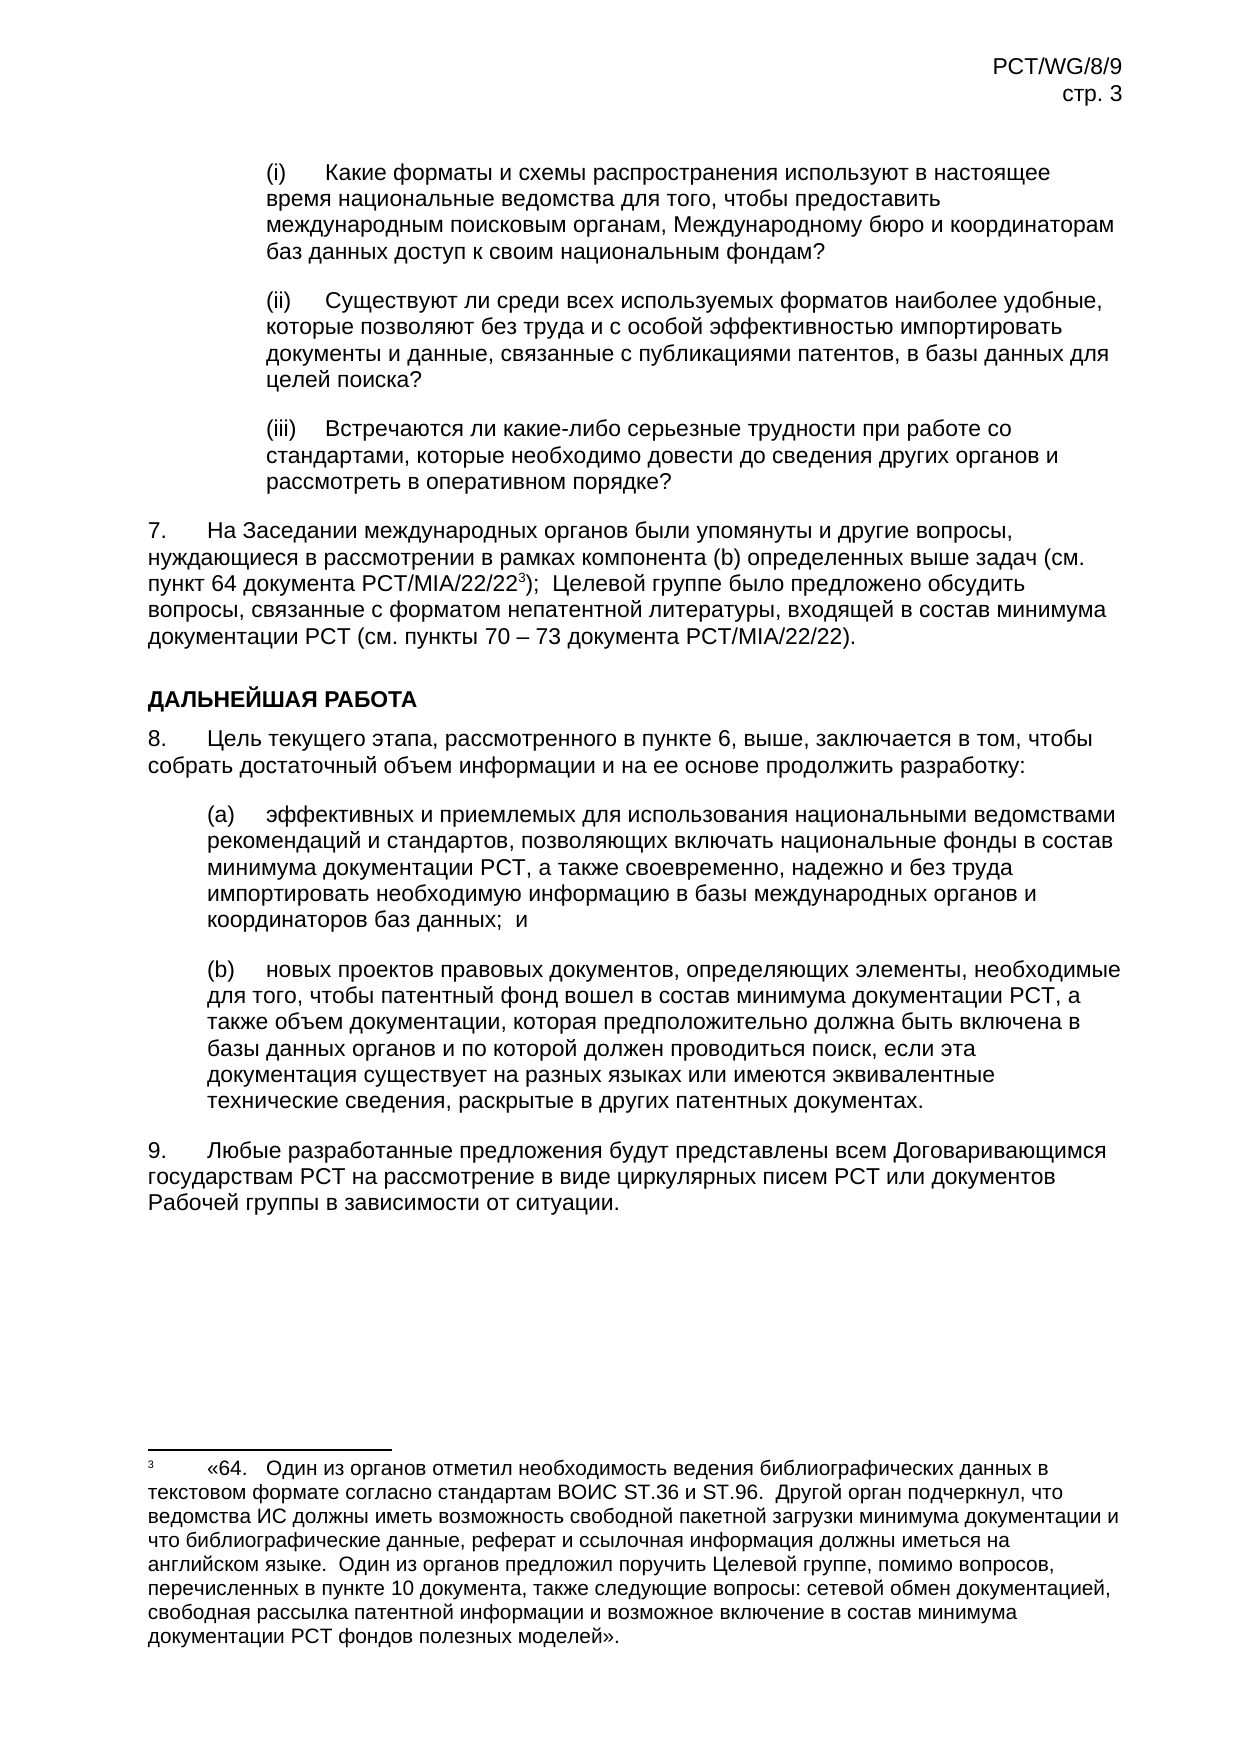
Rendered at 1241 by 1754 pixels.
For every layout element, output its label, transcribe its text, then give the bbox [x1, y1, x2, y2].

list эффективных и приемлемых для использования национальными ведомствами рекомендаций и стандартов, позволяющих включать национальные фонды в состав минимума документации РСТ, а также своевременно, надежно и без труда импортировать необходимую информацию в базы международных органов и координаторов баз данных; и [207, 801, 1122, 933]
text На Заседании международных органов были упомянуты и другие вопросы, нуждающиеся в рассмотрении в рамках компонента (b) определенных выше задач (см. пункт 64 документа PCT/MIA/22/22); Целевой группе было предложено обсудить вопросы, связанные с форматом непатентной литературы, входящей в состав минимума документации РСТ (см. пункты 70 – 73 документа PCT/MIA/22/22). [148, 517, 1122, 649]
list Встречаются ли какие-либо серьезные трудности при работе со стандартами, которые необходимо довести до сведения других органов и рассмотреть в оперативном порядке? [266, 415, 1122, 494]
subtitle Дальнейшая работа [148, 686, 1122, 713]
list Какие форматы и схемы распространения используют в настоящее время национальные ведомства для того, чтобы предоставить международным поисковым органам, Международному бюро и координаторам баз данных доступ к своим национальным фондам? [266, 158, 1122, 264]
text Любые разработанные предложения будут представлены всем Договаривающимся государствам РСТ на рассмотрение в виде циркулярных писем РСТ или документов Рабочей группы в зависимости от ситуации. [148, 1137, 1122, 1216]
text Цель текущего этапа, рассмотренного в пункте 6, выше, заключается в том, чтобы собрать достаточный объем информации и на ее основе продолжить разработку: [148, 725, 1122, 778]
list новых проектов правовых документов, определяющих элементы, необходимые для того, чтобы патентный фонд вошел в состав минимума документации РСТ, а также объем документации, которая предположительно должна быть включена в базы данных органов и по которой должен проводиться поиск, если эта документация существует на разных языках или имеются эквивалентные технические сведения, раскрытые в других патентных документах. [207, 956, 1122, 1114]
list Существуют ли среди всех используемых форматов наиболее удобные, которые позволяют без труда и с особой эффективностью импортировать документы и данные, связанные с публикациями патентов, в базы данных для целей поиска? [266, 287, 1122, 392]
